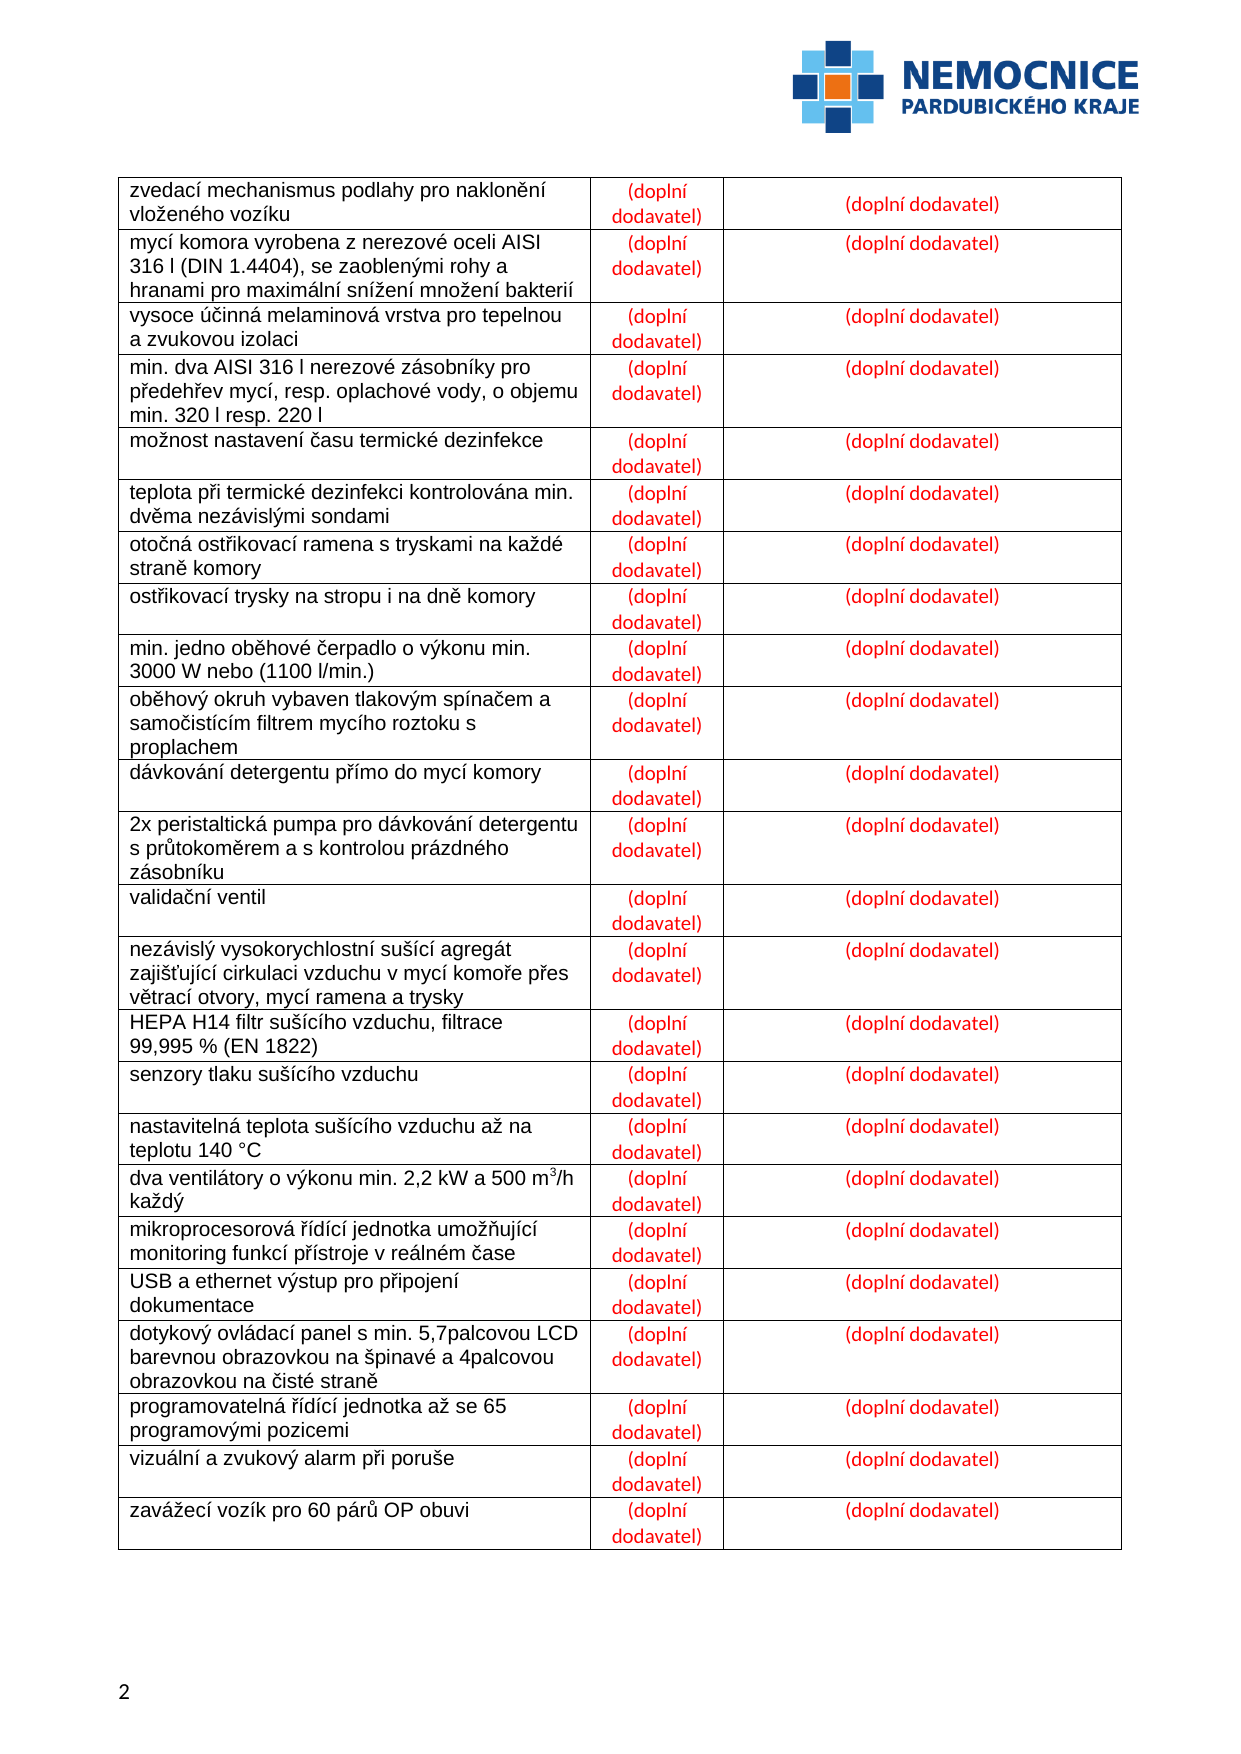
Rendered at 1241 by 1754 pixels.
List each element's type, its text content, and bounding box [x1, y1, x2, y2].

table_cell dávkování detergentu přímo do mycí komory [119, 760, 590, 811]
table_cell (doplní dodavatel) [591, 760, 723, 811]
table_cell mikroprocesorová řídící jednotka umožňující monitoring funkcí přístroje v reálném čase [119, 1217, 590, 1268]
table_cell programovatelná řídící jednotka až se 65 programovými pozicemi [119, 1394, 590, 1445]
table_cell (doplní dodavatel) [591, 480, 723, 531]
table_cell (doplní dodavatel) [591, 1446, 723, 1497]
table_cell oběhový okruh vybaven tlakovým spínačem a samočistícím filtrem mycího roztoku s proplachem [119, 687, 590, 759]
table_cell (doplní dodavatel) [591, 1010, 723, 1061]
table_cell (doplní dodavatel) [724, 584, 1121, 634]
table_cell USB a ethernet výstup pro připojení dokumentace [119, 1269, 590, 1320]
table_cell (doplní dodavatel) [724, 303, 1121, 354]
table_cell (doplní dodavatel) [724, 428, 1121, 479]
table_cell (doplní dodavatel) [724, 1269, 1121, 1320]
table_cell zvedací mechanismus podlahy pro naklonění vloženého vozíku [119, 178, 590, 229]
table_cell (doplní dodavatel) [724, 1062, 1121, 1112]
table_cell (doplní dodavatel) [724, 760, 1121, 811]
table_cell (doplní dodavatel) [591, 885, 723, 936]
table_cell HEPA H14 filtr sušícího vzduchu, filtrace 99,995 % (EN 1822) [119, 1010, 590, 1061]
table_cell (doplní dodavatel) [724, 812, 1121, 884]
table_cell min. dva AISI 316 l nerezové zásobníky pro předehřev mycí, resp. oplachové vody, o objemu min. 320 l resp. 220 l [119, 355, 590, 427]
table_cell (doplní dodavatel) [591, 1217, 723, 1268]
table_cell (doplní dodavatel) [591, 1394, 723, 1445]
table_cell (doplní dodavatel) [724, 355, 1121, 427]
table_cell (doplní dodavatel) [591, 1165, 723, 1216]
table_cell (doplní dodavatel) [591, 812, 723, 884]
table_cell (doplní dodavatel) [724, 480, 1121, 531]
table_cell dva ventilátory o výkonu min. 2,2 kW a 500 m3/h každý [119, 1165, 590, 1216]
table_cell (doplní dodavatel) [724, 1010, 1121, 1061]
table_cell nastavitelná teplota sušícího vzduchu až na teplotu 140 °C [119, 1114, 590, 1164]
table_cell (doplní dodavatel) [724, 687, 1121, 759]
table_cell (doplní dodavatel) [724, 1498, 1121, 1548]
table_cell (doplní dodavatel) [591, 687, 723, 759]
table_cell (doplní dodavatel) [591, 937, 723, 1009]
table_cell (doplní dodavatel) [591, 584, 723, 634]
table_cell min. jedno oběhové čerpadlo o výkonu min. 3000 W nebo (1100 l/min.) [119, 635, 590, 686]
table_cell (doplní dodavatel) [591, 1498, 723, 1548]
table_cell (doplní dodavatel) [591, 428, 723, 479]
table_cell (doplní dodavatel) [724, 1446, 1121, 1497]
table_cell senzory tlaku sušícího vzduchu [119, 1062, 590, 1112]
table_cell (doplní dodavatel) [591, 355, 723, 427]
table_cell (doplní dodavatel) [724, 1321, 1121, 1393]
table_cell (doplní dodavatel) [724, 885, 1121, 936]
table_cell (doplní dodavatel) [724, 532, 1121, 582]
table_cell (doplní dodavatel) [591, 1062, 723, 1112]
table_cell možnost nastavení času termické dezinfekce [119, 428, 590, 479]
table_cell validační ventil [119, 885, 590, 936]
table_cell ostřikovací trysky na stropu i na dně komory [119, 584, 590, 634]
table_cell mycí komora vyrobena z nerezové oceli AISI 316 l (DIN 1.4404), se zaoblenými rohy a hranami pro maximální snížení množení bakterií [119, 230, 590, 302]
picture [791, 39, 1139, 134]
table_cell (doplní dodavatel) [591, 178, 723, 229]
table_cell (doplní dodavatel) [724, 1114, 1121, 1164]
table_cell (doplní dodavatel) [724, 1165, 1121, 1216]
table_cell (doplní dodavatel) [591, 303, 723, 354]
table_cell dotykový ovládací panel s min. 5,7palcovou LCD barevnou obrazovkou na špinavé a 4palcovou obrazovkou na čisté straně [119, 1321, 590, 1393]
table_cell (doplní dodavatel) [724, 230, 1121, 302]
table_cell (doplní dodavatel) [591, 1269, 723, 1320]
table_cell (doplní dodavatel) [591, 230, 723, 302]
table_cell (doplní dodavatel) [724, 635, 1121, 686]
table_cell vizuální a zvukový alarm při poruše [119, 1446, 590, 1497]
table_cell (doplní dodavatel) [724, 937, 1121, 1009]
table_cell teplota při termické dezinfekci kontrolována min. dvěma nezávislými sondami [119, 480, 590, 531]
table_cell vysoce účinná melaminová vrstva pro tepelnou a zvukovou izolaci [119, 303, 590, 354]
table_cell nezávislý vysokorychlostní sušící agregát zajišťující cirkulaci vzduchu v mycí komoře přes větrací otvory, mycí ramena a trysky [119, 937, 590, 1009]
table_cell (doplní dodavatel) [724, 178, 1121, 229]
table_cell zavážecí vozík pro 60 párů OP obuvi [119, 1498, 590, 1548]
table_cell (doplní dodavatel) [591, 635, 723, 686]
table_cell 2x peristaltická pumpa pro dávkování detergentu s průtokoměrem a s kontrolou prázdného zásobníku [119, 812, 590, 884]
table_cell (doplní dodavatel) [724, 1217, 1121, 1268]
table_cell (doplní dodavatel) [591, 1114, 723, 1164]
table_cell (doplní dodavatel) [724, 1394, 1121, 1445]
table_cell (doplní dodavatel) [591, 532, 723, 582]
table_cell otočná ostřikovací ramena s tryskami na každé straně komory [119, 532, 590, 582]
table_cell (doplní dodavatel) [591, 1321, 723, 1393]
